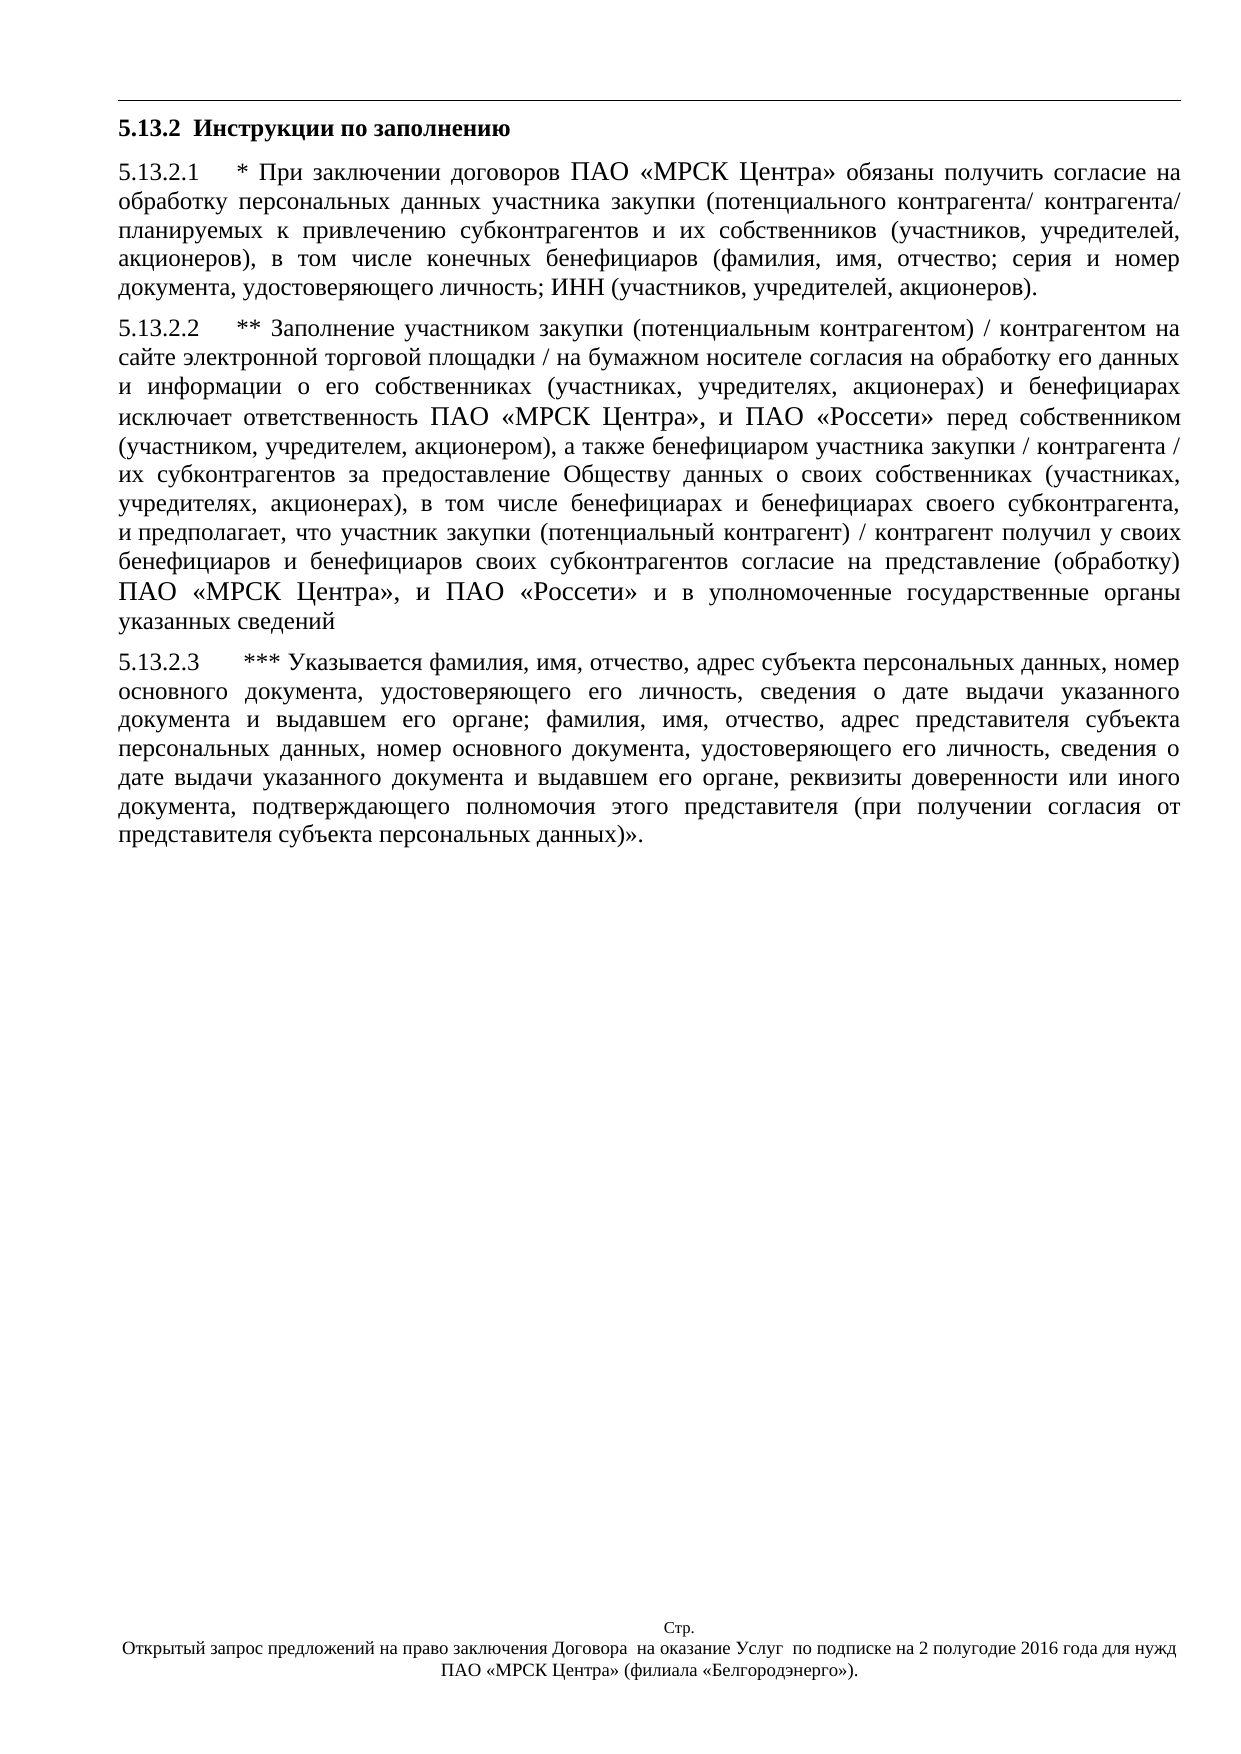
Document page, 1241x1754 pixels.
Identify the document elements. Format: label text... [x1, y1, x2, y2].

list ** Заполнение участником закупки (потенциальным контрагентом) / контрагентом на сайте электронной торговой площадки / на бумажном носителе согласия на обработку его данных и информации о его собственниках (участниках, учредителях, акционерах) и бенефициарах исключает ответственность ПАО «МРСК Центра», и ПАО «Россети» перед собственником (участником, учредителем, акционером), а также бенефициаром участника закупки / контрагента / их субконтрагентов за предоставление Обществу данных о своих собственниках (участниках, учредителях, акционерах), в том числе бенефициарах и бенефициарах своего субконтрагента, и предполагает, что участник закупки (потенциальный контрагент) / контрагент получил у своих бенефициаров и бенефициаров своих субконтрагентов согласие на представление (обработку) ПАО «МРСК Центра», и ПАО «Россети» и в уполномоченные государственные органы указанных сведений [118, 313, 1181, 634]
list * При заключении договоров ПАО «МРСК Центра» обязаны получить согласие на обработку персональных данных участника закупки (потенциального контрагента/ контрагента/ планируемых к привлечению субконтрагентов и их собственников (участников, учредителей, акционеров), в том числе конечных бенефициаров (фамилия, имя, отчество; серия и номер документа, удостоверяющего личность; ИНН (участников, учредителей, акционеров). [118, 155, 1181, 301]
subtitle Инструкции по заполнению [118, 113, 1181, 142]
list *** Указывается фамилия, имя, отчество, адрес субъекта персональных данных, номер основного документа, удостоверяющего его личность, сведения о дате выдачи указанного документа и выдавшем его органе; фамилия, имя, отчество, адрес представителя субъекта персональных данных, номер основного документа, удостоверяющего его личность, сведения о дате выдачи указанного документа и выдавшем его органе, реквизиты доверенности или иного документа, подтверждающего полномочия этого представителя (при получении согласия от представителя субъекта персональных данных)». [118, 647, 1181, 848]
